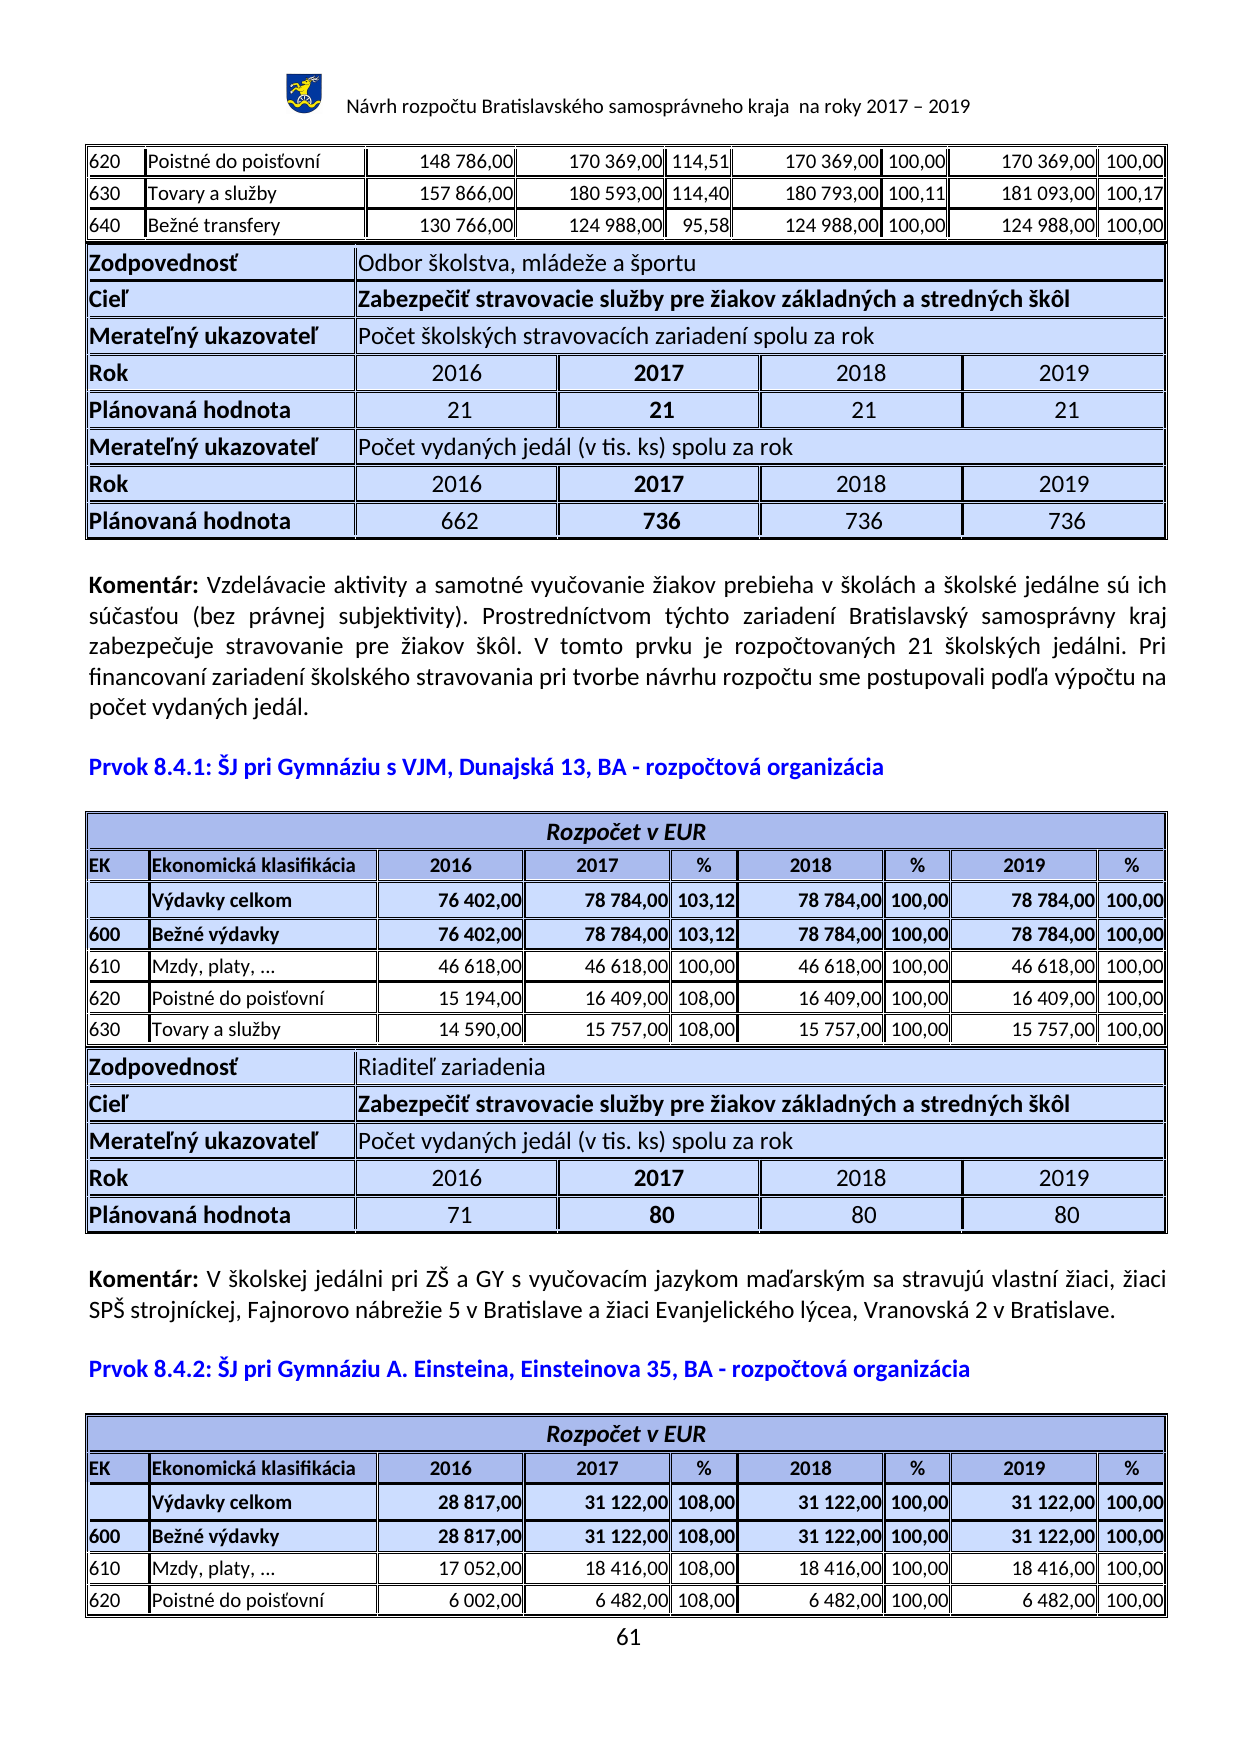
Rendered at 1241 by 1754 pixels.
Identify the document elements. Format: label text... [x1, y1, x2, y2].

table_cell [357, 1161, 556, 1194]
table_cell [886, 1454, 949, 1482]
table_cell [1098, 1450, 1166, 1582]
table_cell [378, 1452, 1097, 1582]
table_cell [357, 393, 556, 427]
picture [285, 73, 323, 114]
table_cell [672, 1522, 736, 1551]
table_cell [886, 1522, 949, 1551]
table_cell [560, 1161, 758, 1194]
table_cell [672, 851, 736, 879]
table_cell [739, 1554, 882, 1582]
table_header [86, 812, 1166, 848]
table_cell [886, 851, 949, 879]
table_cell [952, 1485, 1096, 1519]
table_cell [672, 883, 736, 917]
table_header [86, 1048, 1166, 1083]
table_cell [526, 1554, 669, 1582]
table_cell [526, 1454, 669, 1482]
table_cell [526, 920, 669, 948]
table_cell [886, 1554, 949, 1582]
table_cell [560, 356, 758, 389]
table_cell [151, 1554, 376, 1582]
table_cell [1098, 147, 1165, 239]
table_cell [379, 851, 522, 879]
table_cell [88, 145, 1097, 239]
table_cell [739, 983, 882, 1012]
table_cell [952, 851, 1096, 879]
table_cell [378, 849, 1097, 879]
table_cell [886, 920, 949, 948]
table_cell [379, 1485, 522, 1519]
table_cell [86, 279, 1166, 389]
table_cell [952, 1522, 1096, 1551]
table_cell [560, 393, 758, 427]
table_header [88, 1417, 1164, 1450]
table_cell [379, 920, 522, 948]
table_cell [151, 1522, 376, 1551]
text Komentár: Vzdelávacie aktivity a samotné vyučovanie žiakov prebieha v školách a školské jedálne sú ich súčasťou (bez právnej subjektivity). Prostredníctvom týchto zariadení Bratislavský samosprávny kraj zabezpečuje stravovanie pre žiakov škôl. V tomto prvku je rozpočtovaných 21 školských jedálni. Pri financovaní zariadení školského stravovania pri tvorbe návrhu rozpočtu sme postupovali podľa výpočtu na počet vydaných jedál. [89, 569, 1168, 722]
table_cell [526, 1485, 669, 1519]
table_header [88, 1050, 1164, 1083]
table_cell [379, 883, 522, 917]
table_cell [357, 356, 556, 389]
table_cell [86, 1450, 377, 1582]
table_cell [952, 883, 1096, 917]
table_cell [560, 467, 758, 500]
text Prvok 8.4.2: ŠJ pri Gymnáziu A. Einsteina, Einsteinova 35, BA - rozpočtová organizácia [89, 1354, 1168, 1384]
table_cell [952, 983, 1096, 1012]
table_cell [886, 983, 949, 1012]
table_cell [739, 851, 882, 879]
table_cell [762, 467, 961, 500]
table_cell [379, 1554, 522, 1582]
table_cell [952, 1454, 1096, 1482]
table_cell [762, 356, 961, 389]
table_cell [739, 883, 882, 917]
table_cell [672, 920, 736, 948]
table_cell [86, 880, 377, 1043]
text Komentár: V školskej jedálni pri ZŠ a GY s vyučovacím jazykom maďarským sa stravujú vlastní žiaci, žiaci SPŠ strojníckej, Fajnorovo nábrežie 5 v Bratislave a žiaci Evanjelického lýcea, Vranovská 2 v Bratislave. [89, 1263, 1168, 1324]
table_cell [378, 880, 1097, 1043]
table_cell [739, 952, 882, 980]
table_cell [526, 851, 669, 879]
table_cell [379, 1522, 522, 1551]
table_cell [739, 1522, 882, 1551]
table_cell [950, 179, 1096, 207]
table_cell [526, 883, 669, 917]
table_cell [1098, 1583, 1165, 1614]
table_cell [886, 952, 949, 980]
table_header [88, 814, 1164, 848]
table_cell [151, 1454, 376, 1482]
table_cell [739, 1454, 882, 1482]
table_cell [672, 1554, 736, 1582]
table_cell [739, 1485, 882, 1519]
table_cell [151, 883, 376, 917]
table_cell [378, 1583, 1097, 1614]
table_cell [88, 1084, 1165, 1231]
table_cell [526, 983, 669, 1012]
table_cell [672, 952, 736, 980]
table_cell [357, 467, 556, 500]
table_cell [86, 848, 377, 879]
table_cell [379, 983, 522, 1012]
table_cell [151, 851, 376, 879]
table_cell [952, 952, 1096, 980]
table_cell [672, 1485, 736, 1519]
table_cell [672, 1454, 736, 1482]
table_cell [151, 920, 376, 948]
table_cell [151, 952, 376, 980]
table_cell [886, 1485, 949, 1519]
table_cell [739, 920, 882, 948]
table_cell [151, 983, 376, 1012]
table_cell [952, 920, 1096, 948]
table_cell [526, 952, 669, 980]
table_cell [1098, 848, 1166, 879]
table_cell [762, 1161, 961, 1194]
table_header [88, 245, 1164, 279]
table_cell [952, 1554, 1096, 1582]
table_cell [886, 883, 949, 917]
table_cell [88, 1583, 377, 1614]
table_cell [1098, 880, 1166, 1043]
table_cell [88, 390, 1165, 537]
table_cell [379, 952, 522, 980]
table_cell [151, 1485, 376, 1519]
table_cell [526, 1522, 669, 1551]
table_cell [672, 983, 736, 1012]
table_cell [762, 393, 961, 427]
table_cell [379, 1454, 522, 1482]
text Prvok 8.4.1: ŠJ pri Gymnáziu s VJM, Dunajská 13, BA - rozpočtová organizácia [89, 751, 1168, 782]
